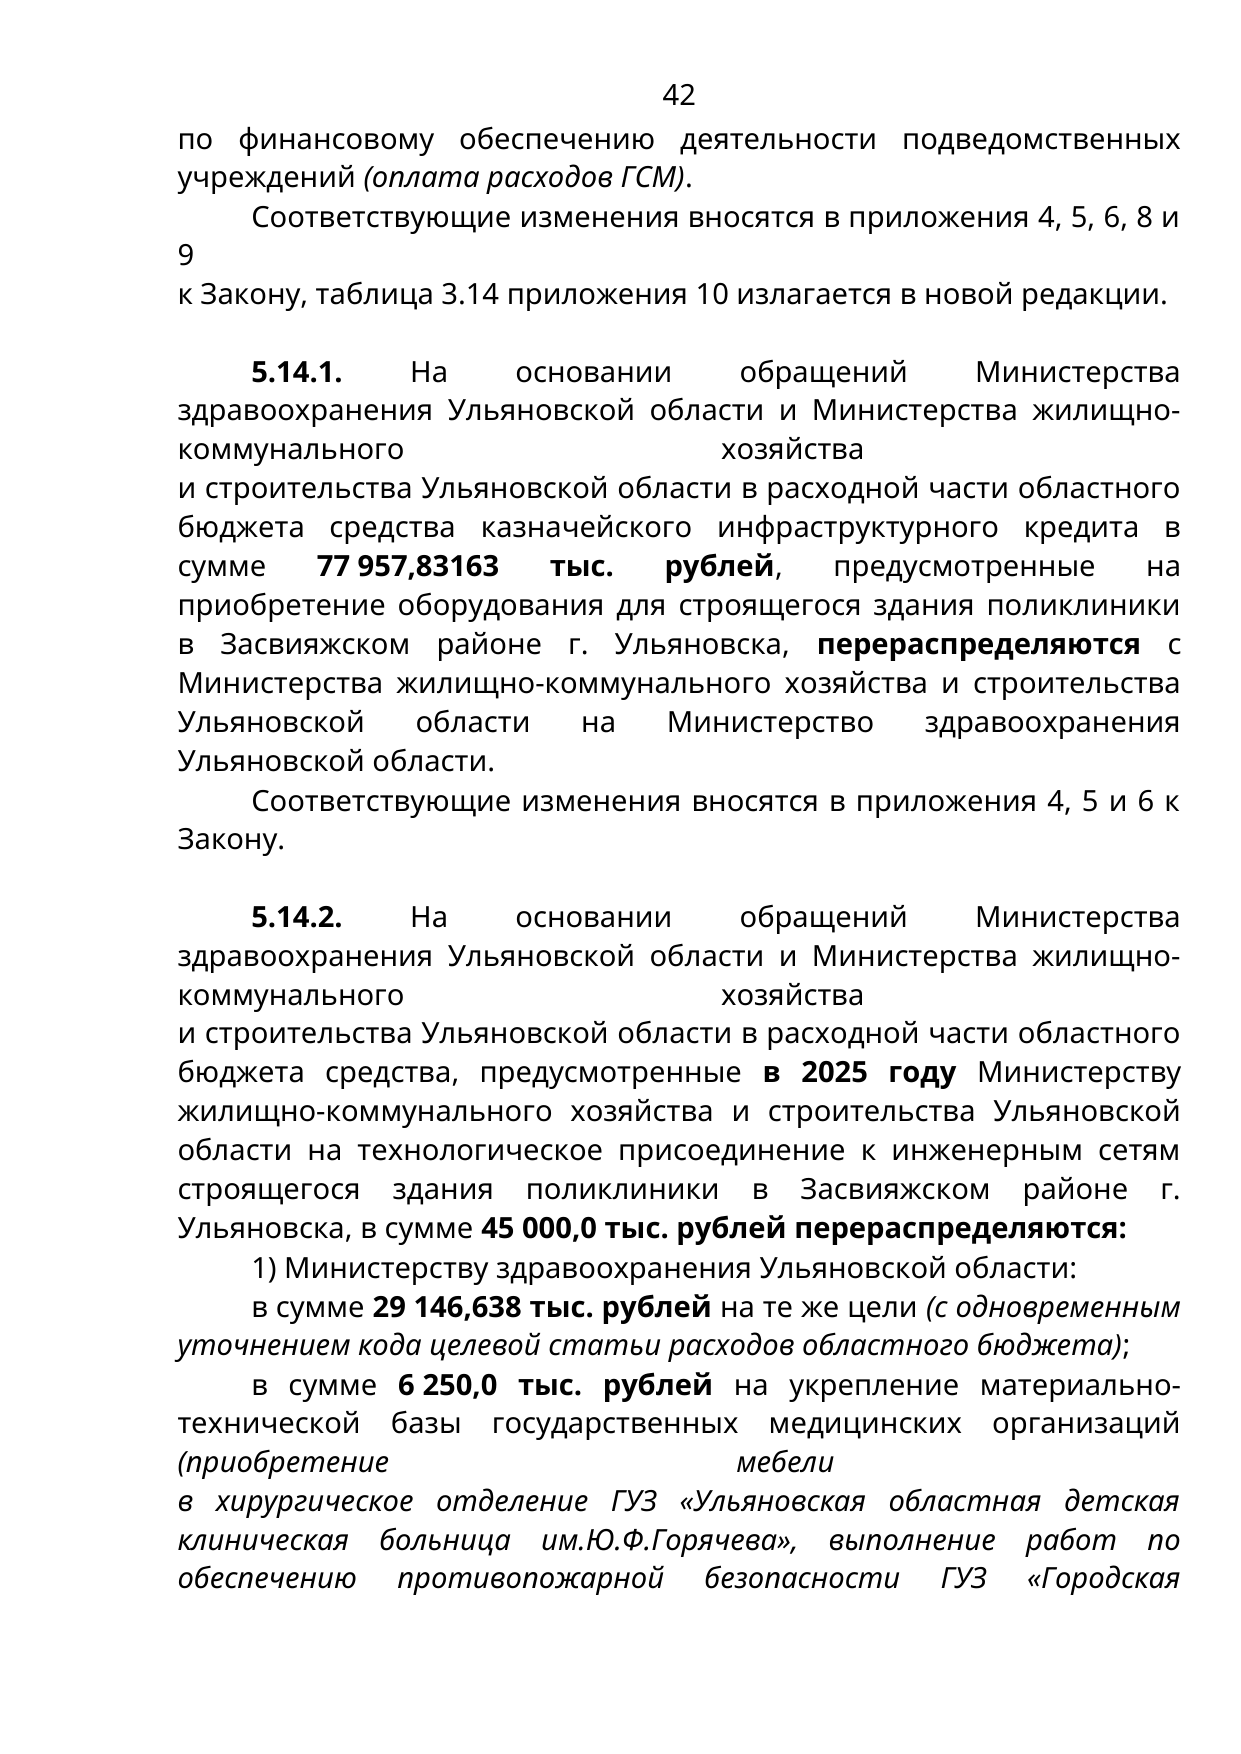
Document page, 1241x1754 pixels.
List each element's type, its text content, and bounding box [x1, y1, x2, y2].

text в сумме 29 146,638 тыс. рублей на те же цели (с одновременным уточнением кода целевой статьи расходов областного бюджета); [177, 1286, 1181, 1364]
text 5.14.2. На основании обращений Министерства здравоохранения Ульяновской области и Министерства жилищно-коммунального хозяйства и строительства Ульяновской области в расходной части областного бюджета средства, предусмотренные в 2025 году Министерству жилищно-коммунального хозяйства и строительства Ульяновской области на технологическое присоединение к инженерным сетям строящегося здания поликлиники в Засвияжском районе г. Ульяновска, в сумме 45 000,0 тыс. рублей перераспределяются: [177, 897, 1181, 1247]
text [177, 1364, 1181, 1597]
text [177, 118, 1181, 196]
text 5.14.1. На основании обращений Министерства здравоохранения Ульяновской области и Министерства жилищно-коммунального хозяйства и строительства Ульяновской области в расходной части областного бюджета средства казначейского инфраструктурного кредита в сумме 77 957,83163 тыс. рублей, предусмотренные на приобретение оборудования для строящегося здания поликлиники в Засвияжском районе г. Ульяновска, перераспределяются с Министерства жилищно-коммунального хозяйства и строительства Ульяновской области на Министерство здравоохранения Ульяновской области. [177, 352, 1181, 780]
text 1) Министерству здравоохранения Ульяновской области: [177, 1247, 1181, 1286]
text Соответствующие изменения вносятся в приложения 4, 5, 6, 8 и 9 к Закону, таблица 3.14 приложения 10 излагается в новой редакции. [177, 196, 1181, 313]
text Соответствующие изменения вносятся в приложения 4, 5 и 6 к Закону. [177, 780, 1181, 858]
